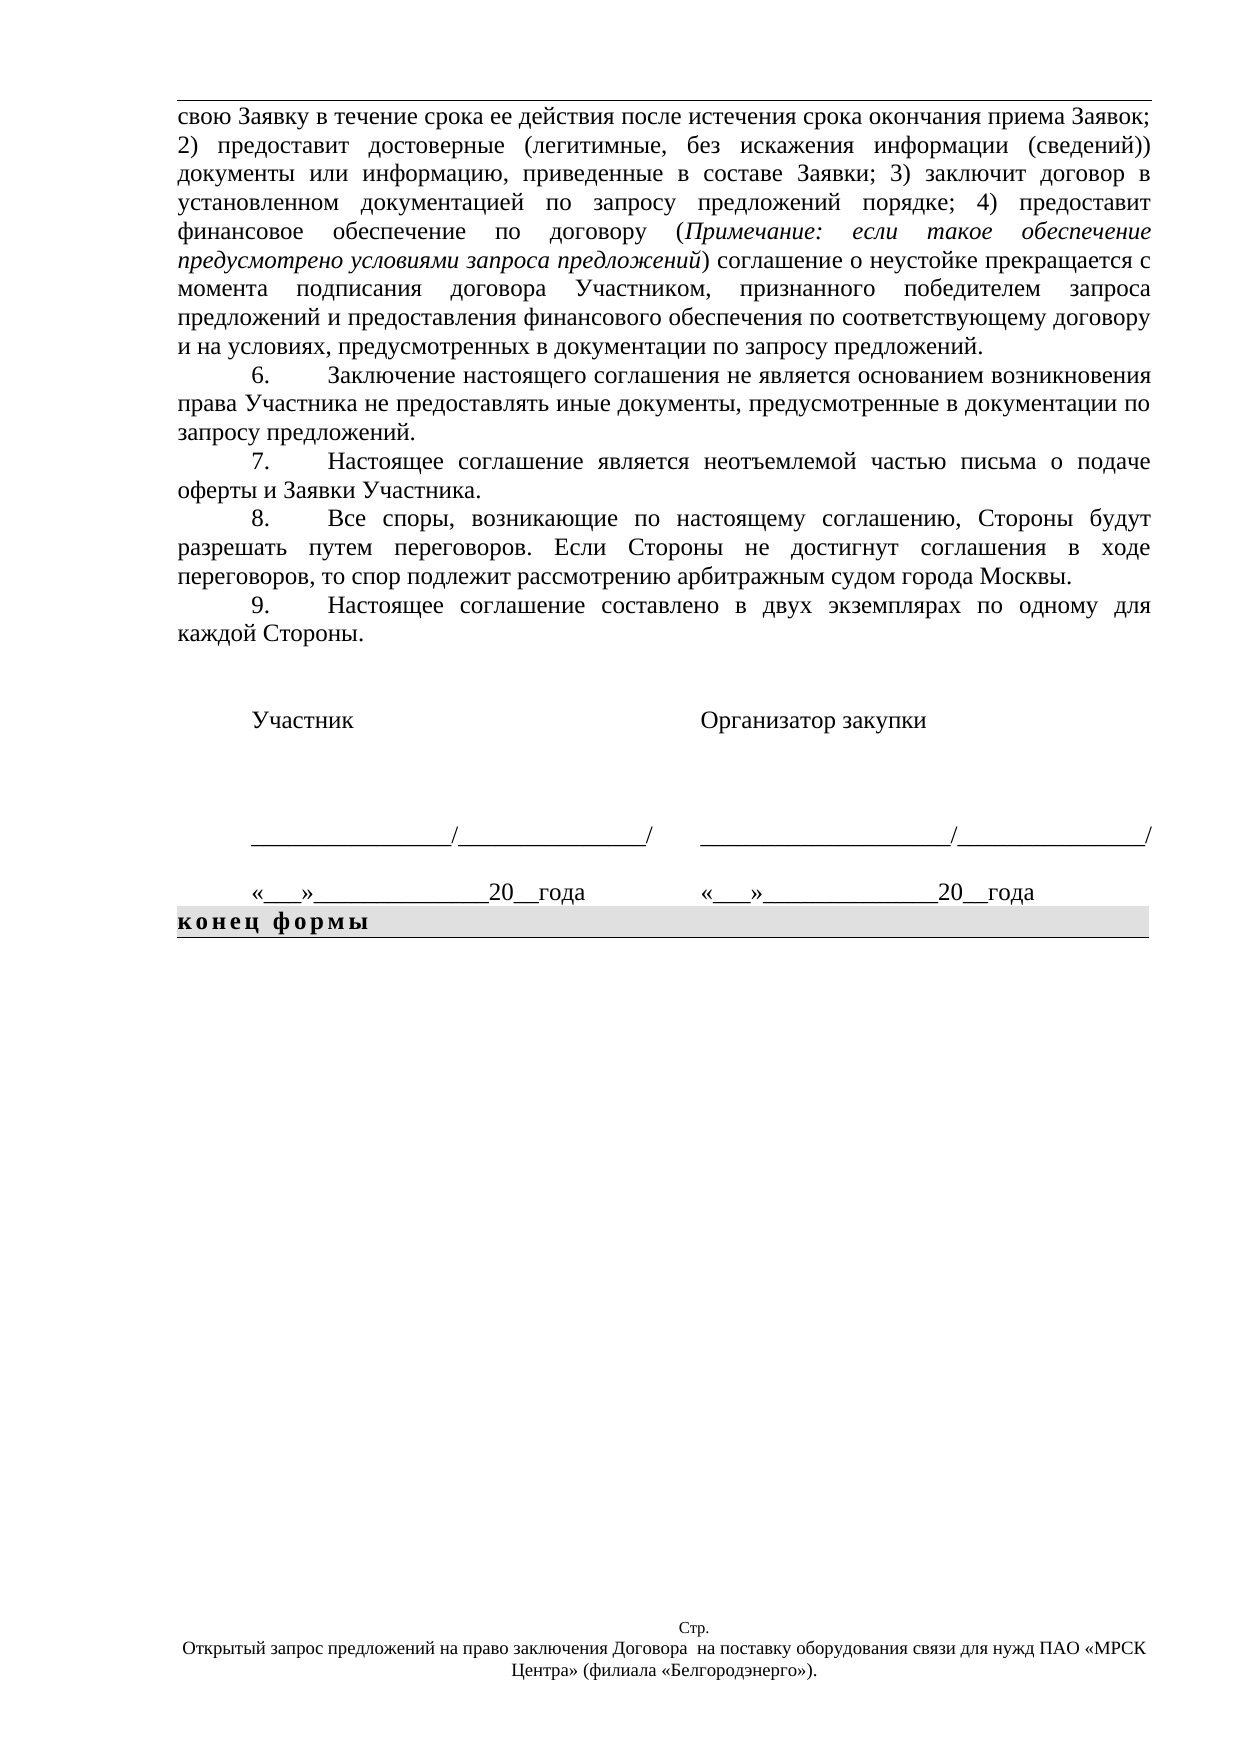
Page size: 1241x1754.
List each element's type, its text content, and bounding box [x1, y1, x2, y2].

table_header Организатор закупки [689, 705, 1163, 733]
text конец формы [177, 906, 1149, 937]
list Настоящее соглашение составлено в двух экземплярах по одному для каждой Стороны. [177, 590, 1152, 647]
table_cell ____________________/_______________/ «___»______________20__года [689, 734, 1163, 906]
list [177, 101, 1152, 360]
list Заключение настоящего соглашения не является основанием возникновения права Участника не предоставлять иные документы, предусмотренные в документации по запросу предложений. [177, 360, 1152, 446]
table_cell ________________/_______________/ «___»______________20__года [240, 734, 689, 906]
list Все споры, возникающие по настоящему соглашению, Стороны будут разрешать путем переговоров. Если Стороны не достигнут соглашения в ходе переговоров, то спор подлежит рассмотрению арбитражным судом города Москвы. [177, 503, 1152, 590]
list Настоящее соглашение является неотъемлемой частью письма о подаче оферты и Заявки Участника. [177, 446, 1152, 503]
table_header Участник [240, 705, 689, 733]
